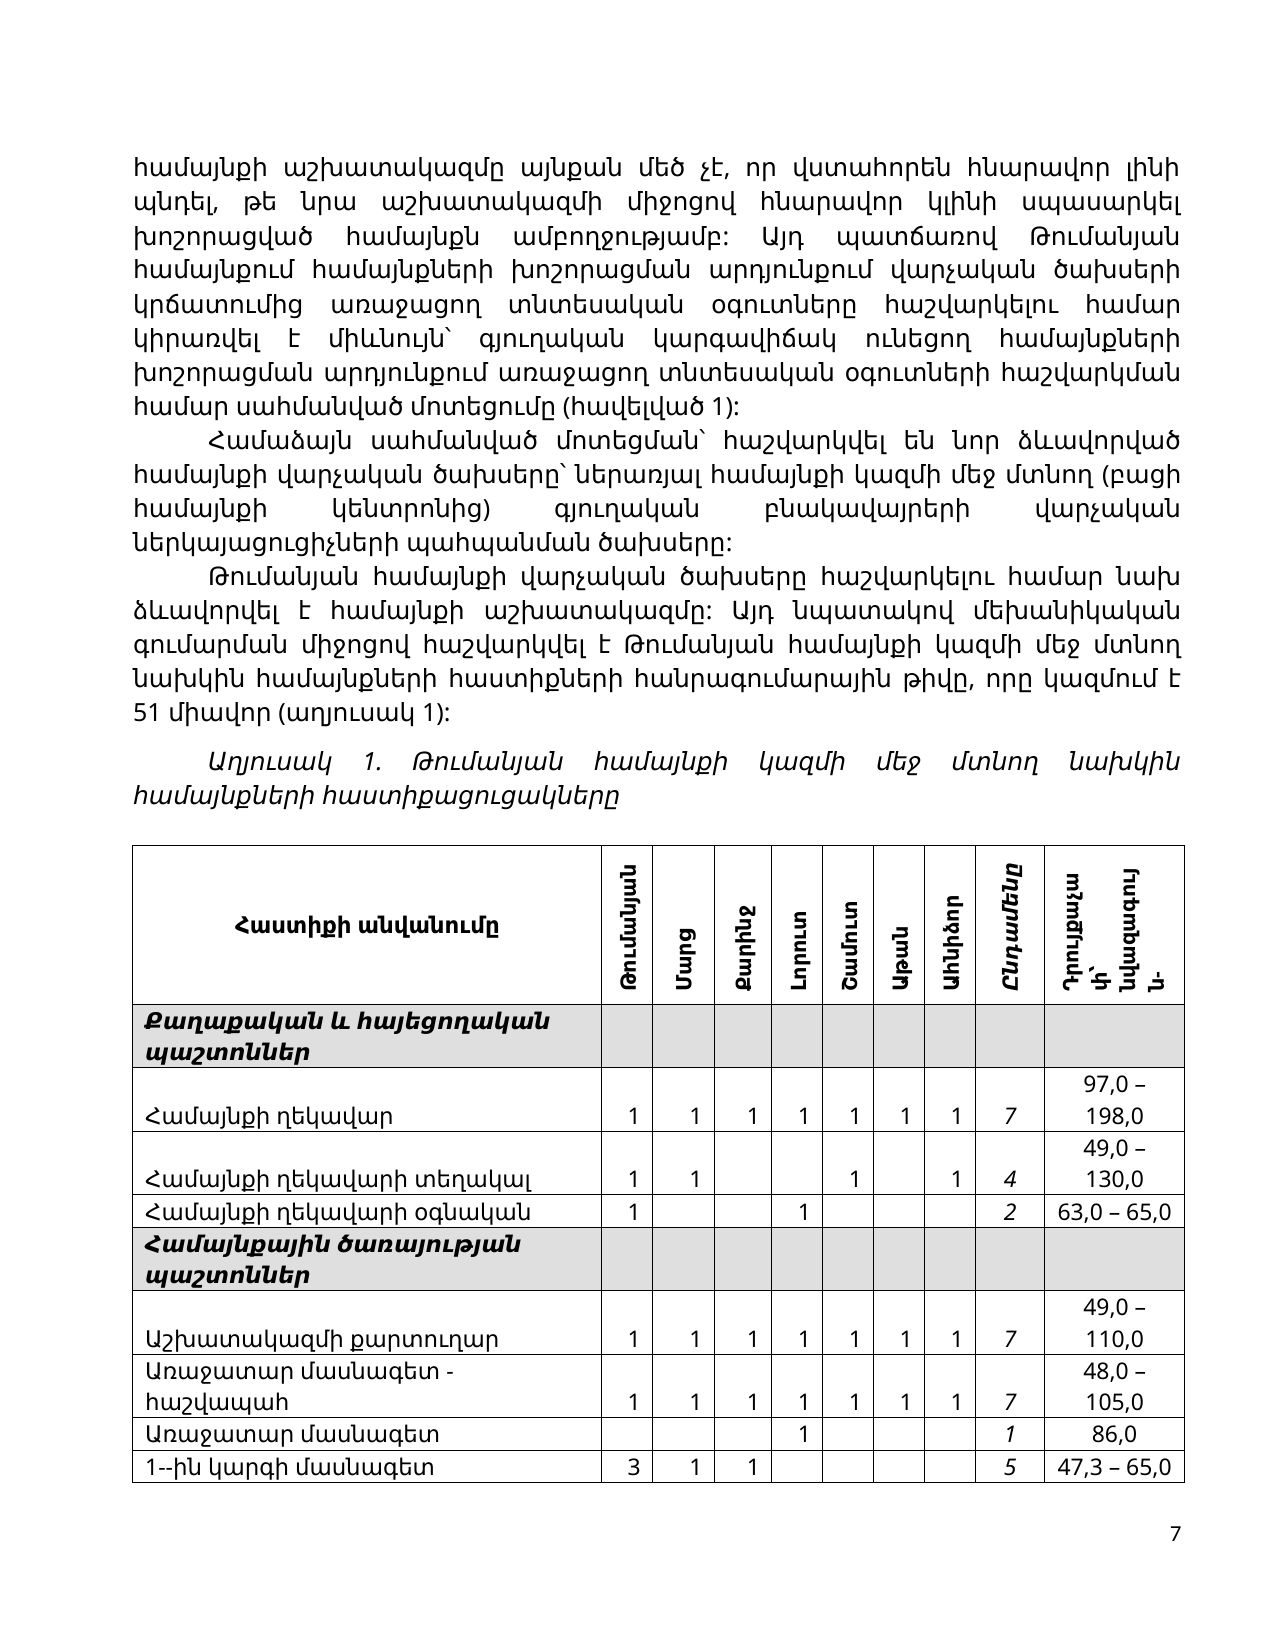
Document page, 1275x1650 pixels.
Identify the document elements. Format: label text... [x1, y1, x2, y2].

table_cell 1 [602, 1132, 652, 1194]
table_cell 1 [874, 1355, 924, 1417]
table_cell 1 [823, 1355, 873, 1417]
table_cell Համայնքի ղեկավարի տեղակալ [133, 1132, 601, 1194]
table_cell 47,3 – 65,0 [1045, 1451, 1184, 1482]
table_cell 1 [772, 1195, 822, 1227]
table_cell [925, 1418, 975, 1449]
table_cell [925, 1005, 975, 1067]
table_header Թումանյան [602, 846, 652, 1004]
table_cell Առաջատար մասնագետ - հաշվապահ [133, 1355, 601, 1417]
table_cell [874, 1228, 924, 1290]
table_cell [715, 1005, 771, 1067]
table_cell [772, 1228, 822, 1290]
table_cell 2 [976, 1195, 1044, 1227]
table_cell 1 [772, 1291, 822, 1354]
table_cell 3 [602, 1451, 652, 1482]
table_cell [715, 1132, 771, 1194]
table_cell 1 [874, 1291, 924, 1354]
table_cell [772, 1005, 822, 1067]
table_cell [874, 1132, 924, 1194]
table_cell 63,0 – 65,0 [1045, 1195, 1184, 1227]
table_cell 1 [653, 1451, 714, 1482]
table_cell 1 [602, 1355, 652, 1417]
table_header Ընդամենը [976, 846, 1044, 1004]
table_header Հաստիքի անվանումը [133, 846, 601, 1004]
table_cell 97,0 – 198,0 [1045, 1068, 1184, 1131]
table_cell [823, 1451, 873, 1482]
table_header Մարց [653, 846, 714, 1004]
table_cell 1 [602, 1291, 652, 1354]
table_cell [653, 1005, 714, 1067]
table_cell [874, 1451, 924, 1482]
table_cell [602, 1005, 652, 1067]
table_cell [823, 1195, 873, 1227]
table_header Աթան [874, 846, 924, 1004]
table_cell 1 [874, 1068, 924, 1131]
table_cell Համայնքի ղեկավարի օգնական [133, 1195, 601, 1227]
table_cell 1 [925, 1132, 975, 1194]
text Համաձայն սահմանված մոտեցման՝ հաշվարկվել են նոր ձևավորված համայնքի վարչական ծախսերը՝ ներառյալ համայնքի կազմի մեջ մտնող (բացի համայնքի կենտրոնից) գյուղական բնակավայրերի վարչական ներկայացուցիչների պահպանման ծախսերը: [133, 422, 1181, 559]
table_cell 1 [602, 1068, 652, 1131]
table_cell 1 [772, 1418, 822, 1449]
table_cell 1 [653, 1355, 714, 1417]
table_cell [874, 1195, 924, 1227]
table_cell 1 [772, 1068, 822, 1131]
table_cell Համայնքի ղեկավար [133, 1068, 601, 1131]
table_cell 7 [976, 1068, 1044, 1131]
table_cell Քաղաքական և հայեցողական պաշտոններ [133, 1005, 601, 1067]
table_cell [874, 1418, 924, 1449]
table_cell [653, 1418, 714, 1449]
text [133, 150, 1181, 422]
table_cell [823, 1228, 873, 1290]
table_cell [823, 1005, 873, 1067]
table_header Լորուտ [772, 846, 822, 1004]
table_cell [653, 1228, 714, 1290]
table_cell [653, 1195, 714, 1227]
text Աղյուսակ 1. Թումանյան համայնքի կազմի մեջ մտնող նախկին համայնքների հաստիքացուցակները [133, 743, 1181, 811]
table_cell 86,0 [1045, 1418, 1184, 1449]
table_cell Համայնքային ծառայության պաշտոններ [133, 1228, 601, 1290]
table_cell 1 [925, 1291, 975, 1354]
table_cell 7 [976, 1291, 1044, 1354]
table_cell 49,0 – 130,0 [1045, 1132, 1184, 1194]
table_cell 4 [976, 1132, 1044, 1194]
table_cell 7 [976, 1355, 1044, 1417]
table_header Շամուտ [823, 846, 873, 1004]
table_header Ահնիձոր [925, 846, 975, 1004]
table_cell 1 [653, 1132, 714, 1194]
table_cell [1045, 1228, 1184, 1290]
table_cell [772, 1451, 822, 1482]
table_cell [874, 1005, 924, 1067]
table_cell 1 [653, 1291, 714, 1354]
table_cell 1 [715, 1355, 771, 1417]
table_cell [976, 1005, 1044, 1067]
table_cell 1 [602, 1195, 652, 1227]
table_cell [925, 1228, 975, 1290]
table_cell [976, 1228, 1044, 1290]
text Թումանյան համայնքի վարչական ծախսերը հաշվարկելու համար նախ ձևավորվել է համայնքի աշխատակազմը: Այդ նպատակով մեխանիկական գումարման միջոցով հաշվարկվել է Թումանյան համայնքի կազմի մեջ մտնող նախկին համայնքների հաստիքների հանրագումարային թիվը, որը կազմում է 51 միավոր (աղյուսակ 1): [133, 559, 1181, 729]
table_cell Առաջատար մասնագետ [133, 1418, 601, 1449]
table_cell 1 [823, 1132, 873, 1194]
table_header Դրույքաչափ՝ նվազագույն-առավելագույն (հազ. դրամ) [1045, 846, 1184, 1004]
table_cell [823, 1418, 873, 1449]
table_cell 1--ին կարգի մասնագետ [133, 1451, 601, 1482]
table_cell 1 [715, 1291, 771, 1354]
table_cell 1 [925, 1068, 975, 1131]
table_cell 49,0 – 110,0 [1045, 1291, 1184, 1354]
table_cell 1 [925, 1355, 975, 1417]
table_cell [715, 1195, 771, 1227]
table_header Քարինջ [715, 846, 771, 1004]
table_cell 5 [976, 1451, 1044, 1482]
table_cell [772, 1132, 822, 1194]
table_cell [602, 1228, 652, 1290]
table_cell [925, 1195, 975, 1227]
table_cell 1 [715, 1451, 771, 1482]
table_cell [1045, 1005, 1184, 1067]
table_cell 1 [772, 1355, 822, 1417]
table_cell 1 [823, 1291, 873, 1354]
table_cell [925, 1451, 975, 1482]
table_cell 1 [823, 1068, 873, 1131]
table_cell [602, 1418, 652, 1449]
table_cell 1 [653, 1068, 714, 1131]
table_cell 48,0 – 105,0 [1045, 1355, 1184, 1417]
table_cell [715, 1228, 771, 1290]
table_cell 1 [715, 1068, 771, 1131]
table_cell 1 [976, 1418, 1044, 1449]
table_cell Աշխատակազմի քարտուղար [133, 1291, 601, 1354]
table_cell [715, 1418, 771, 1449]
